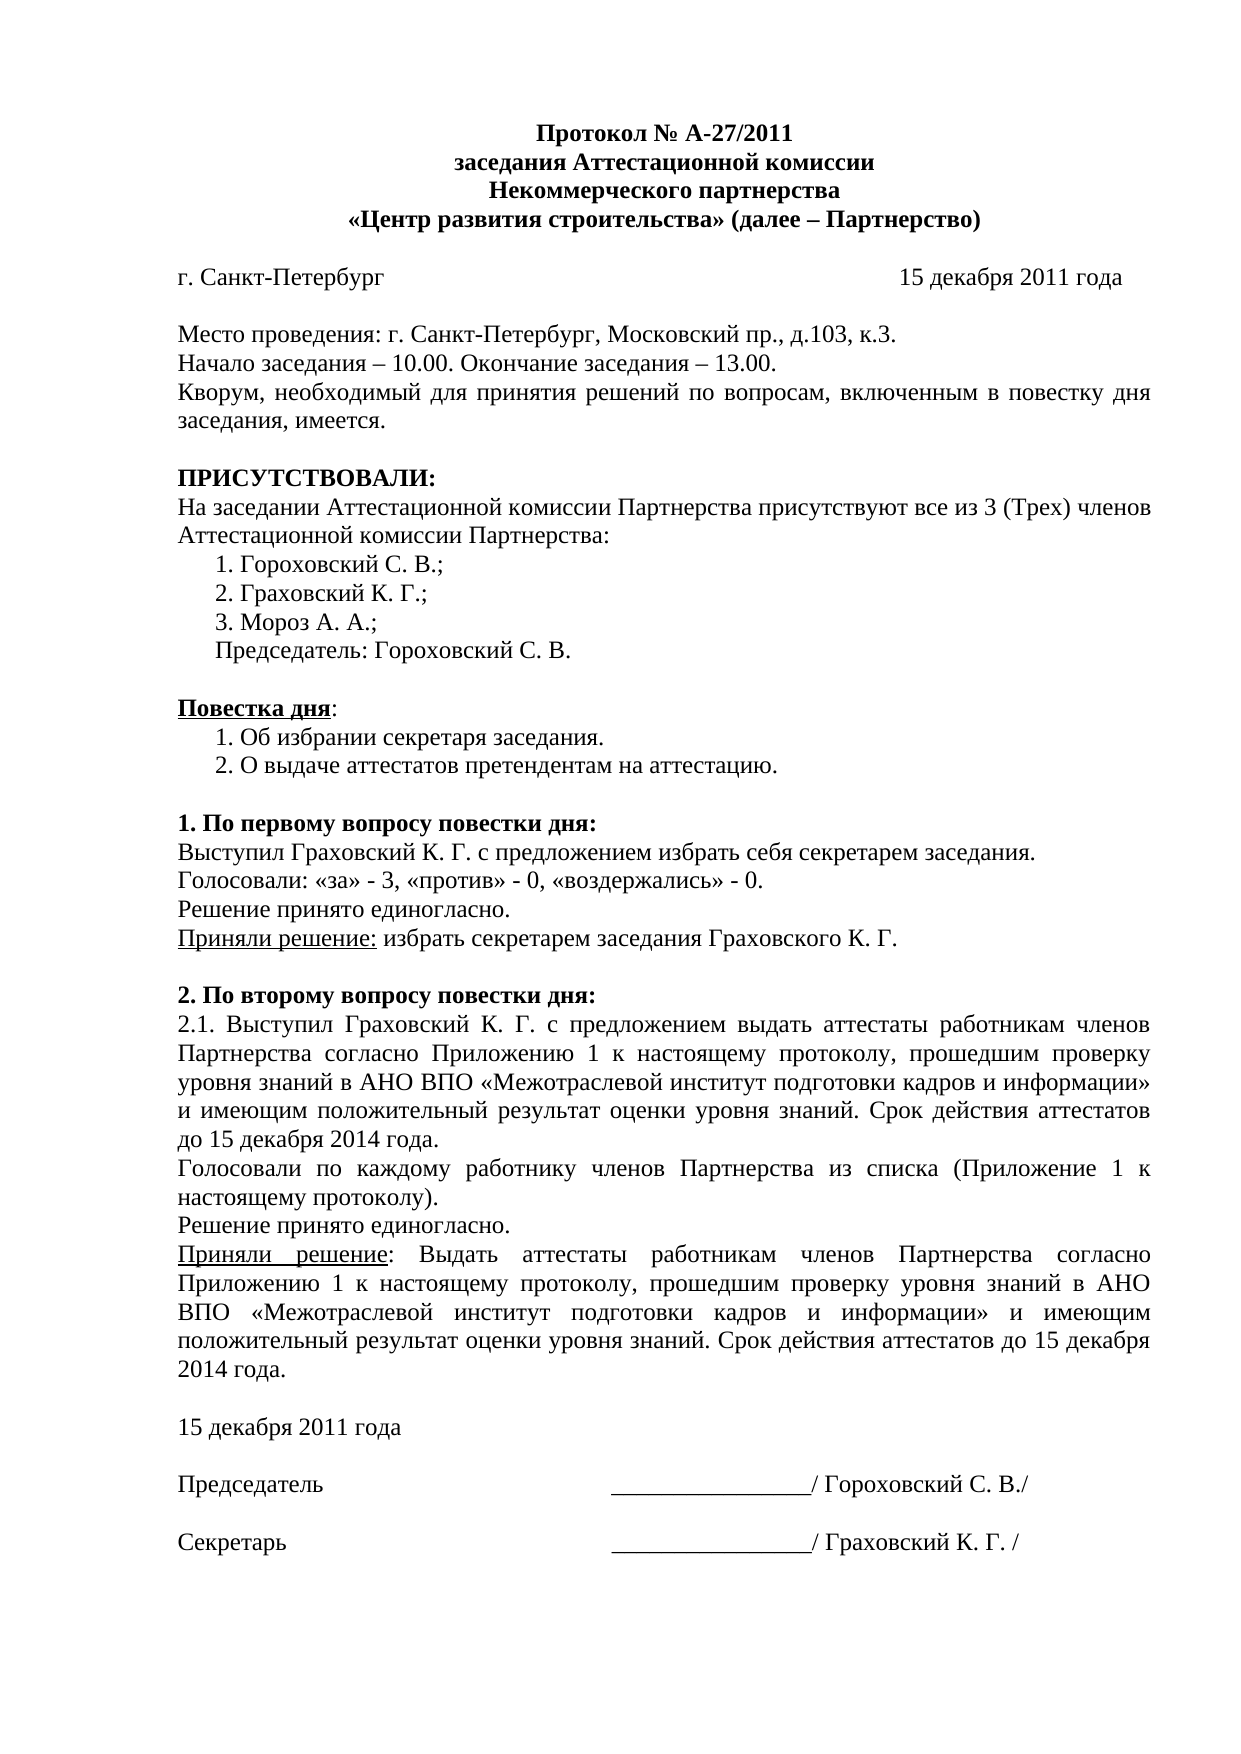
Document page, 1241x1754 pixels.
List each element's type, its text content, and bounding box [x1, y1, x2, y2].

text ПРИСУТСТВОВАЛИ: [177, 463, 1152, 492]
text Решение принято единогласно. [177, 1211, 1152, 1239]
text Голосовали: «за» - 3, «против» - 0, «воздержались» - 0. [177, 866, 1152, 894]
text На заседании Аттестационной комиссии Партнерства присутствуют все из 3 (Трех) членов Аттестационной комиссии Партнерства: [177, 492, 1152, 549]
text 3. Мороз А. А.; [215, 607, 1152, 636]
text г. Санкт-Петербург 15 декабря 2011 года [177, 262, 1152, 291]
text 1. Об избрании секретаря заседания. [215, 722, 1152, 751]
text Выступил Граховский К. Г. с предложением избрать себя секретарем заседания. [177, 837, 1152, 866]
text «Центр развития строительства» (далее – Партнерство) [177, 204, 1152, 233]
text Голосовали по каждому работнику членов Партнерства из списка (Приложение 1 к настоящему протоколу). [177, 1153, 1152, 1211]
text Протокол № А-27/2011 [177, 118, 1152, 147]
text Место проведения: г. Санкт-Петербург, Московский пр., д.103, к.3. [177, 319, 1152, 348]
text Решение принято единогласно. [177, 894, 1152, 923]
text 1. По первому вопросу повестки дня: [177, 808, 1152, 837]
text Председатель: Гороховский С. В. [215, 636, 1152, 664]
text 2. О выдаче аттестатов претендентам на аттестацию. [215, 751, 1152, 779]
text Приняли решение: избрать секретарем заседания Граховского К. Г. [177, 923, 1152, 952]
text Кворум, необходимый для принятия решений по вопросам, включенным в повестку дня заседания, имеется. [177, 377, 1152, 434]
text Секретарь ________________/ Граховский К. Г. / [177, 1527, 1152, 1556]
text 15 декабря 2011 года [177, 1412, 1152, 1441]
text Начало заседания – 10.00. Окончание заседания – 13.00. [177, 348, 1152, 377]
text 2.1. Выступил Граховский К. Г. с предложением выдать аттестаты работникам членов Партнерства согласно Приложению 1 к настоящему протоколу, прошедшим проверку уровня знаний в АНО ВПО «Межотраслевой институт подготовки кадров и информации» и имеющим положительный результат оценки уровня знаний. Срок действия аттестатов до 15 декабря 2014 года. [177, 1009, 1152, 1153]
text Некоммерческого партнерства [177, 176, 1152, 204]
text Приняли решение: Выдать аттестаты работникам членов Партнерства согласно Приложению 1 к настоящему протоколу, прошедшим проверку уровня знаний в АНО ВПО «Межотраслевой институт подготовки кадров и информации» и имеющим положительный результат оценки уровня знаний. Срок действия аттестатов до 15 декабря 2014 года. [177, 1239, 1152, 1383]
text заседания Аттестационной комиссии [177, 147, 1152, 176]
text 1. Гороховский С. В.; [215, 549, 1152, 578]
text 2. Граховский К. Г.; [215, 578, 1152, 607]
text 2. По второму вопросу повестки дня: [177, 981, 1152, 1009]
text Повестка дня: [177, 693, 1152, 722]
text Председатель ________________/ Гороховский С. В. / [177, 1469, 1152, 1498]
